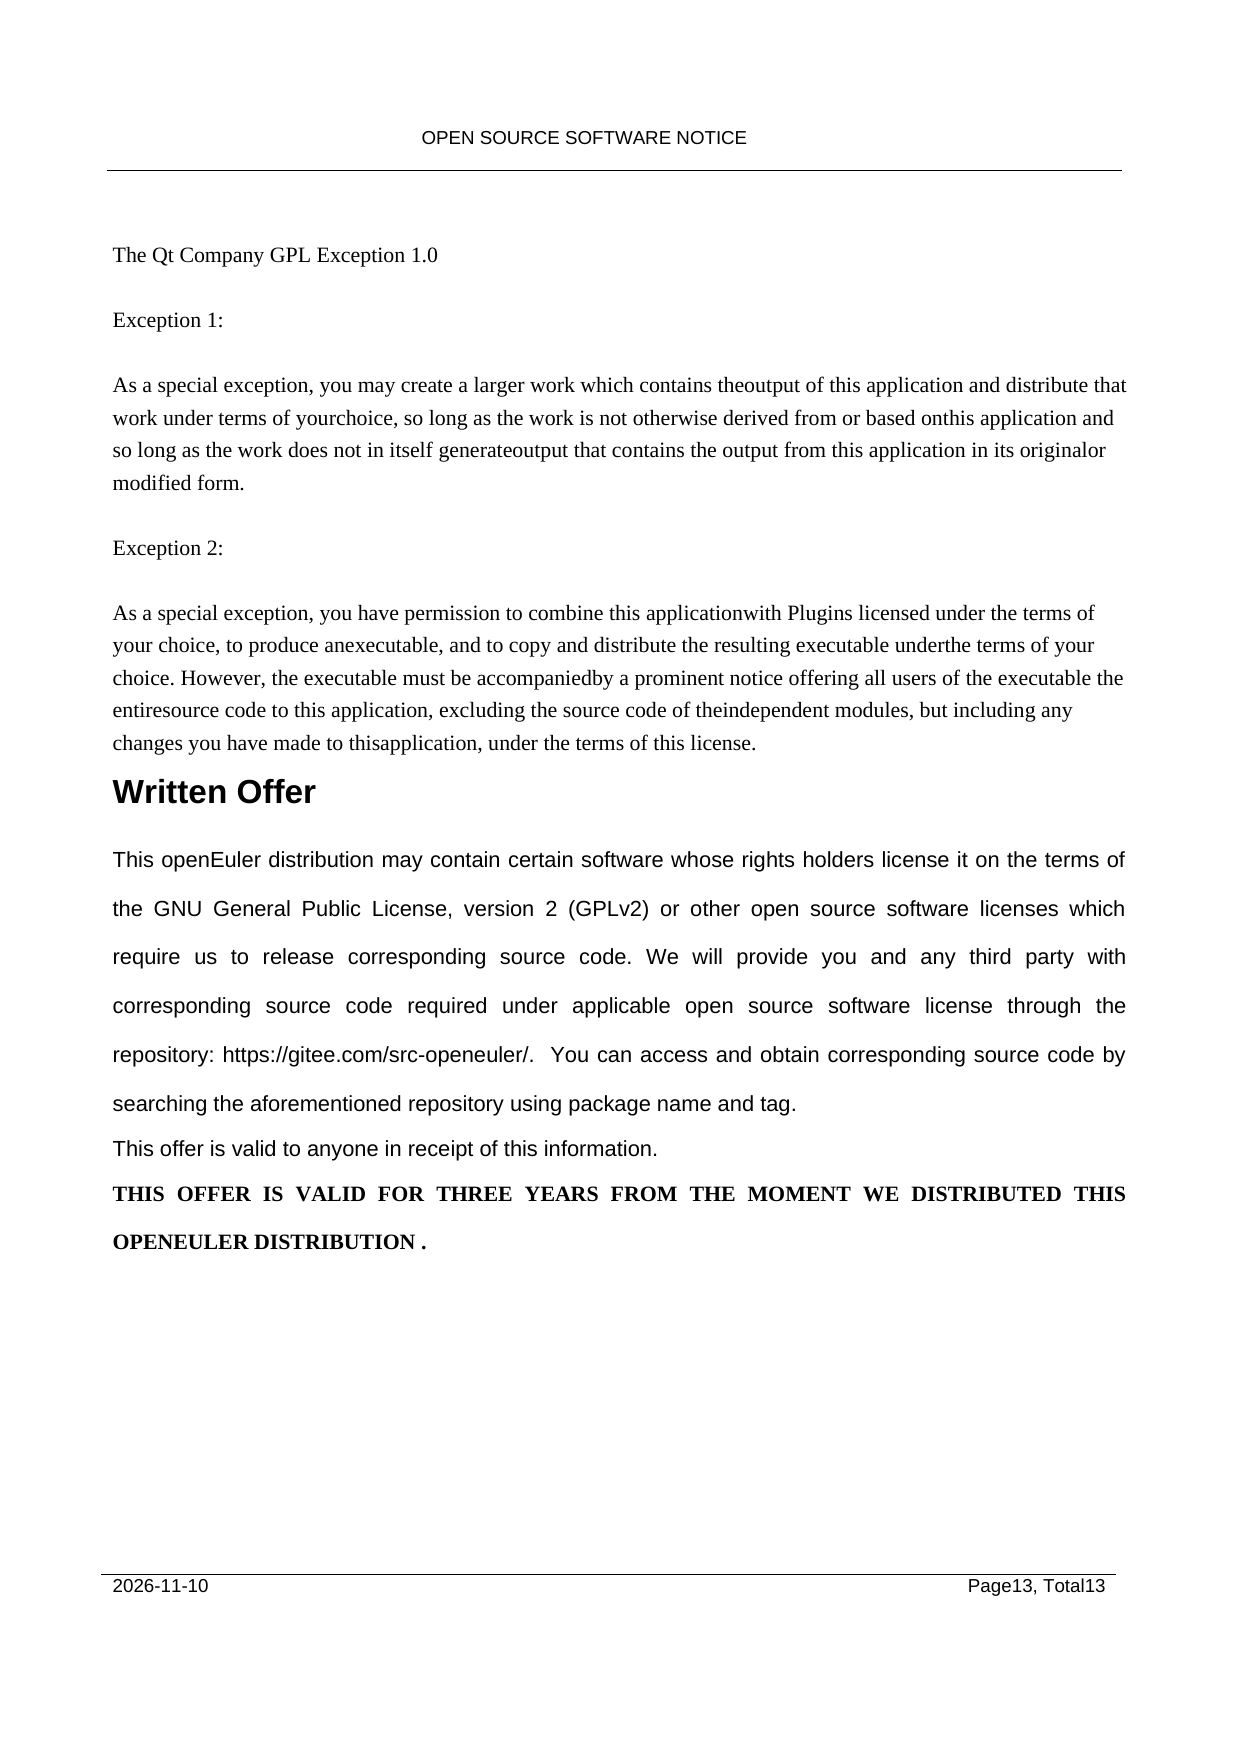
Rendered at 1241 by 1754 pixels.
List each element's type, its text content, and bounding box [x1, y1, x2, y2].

text Exception 1: [112, 304, 1128, 336]
text This offer is valid to anyone in receipt of this information. [112, 1132, 1128, 1164]
text The Qt Company GPL Exception 1.0 [112, 239, 1128, 271]
text Exception 2: [112, 531, 1128, 564]
text As a special exception, you may create a larger work which contains theoutput of this application and distribute that work under terms of yourchoice, so long as the work is not otherwise derived from or based onthis application and so long as the work does not in itself generateoutput that contains the output from this application in its originalor modified form. [112, 369, 1128, 499]
text As a special exception, you have permission to combine this applicationwith Plugins licensed under the terms of your choice, to produce anexecutable, and to copy and distribute the resulting executable underthe terms of your choice. However, the executable must be accompaniedby a prominent notice offering all users of the executable the entiresource code to this application, excluding the source code of theindependent modules, but including any changes you have made to thisapplication, under the terms of this license. [112, 596, 1128, 759]
text THIS OFFER IS VALID FOR THREE YEARS FROM THE MOMENT WE DISTRIBUTED THIS OPENEULER DISTRIBUTION . [112, 1177, 1128, 1258]
text Written Offer [112, 759, 1128, 824]
text This openEuler distribution may contain certain software whose rights holders license it on the terms of the GNU General Public License, version 2 (GPLv2) or other open source software licenses which require us to release corresponding source code. We will provide you and any third party with corresponding source code required under applicable open source software license through the repository: https://gitee.com/src-openeuler/. You can access and obtain corresponding source code by searching the aforementioned repository using package name and tag. [112, 843, 1128, 1119]
